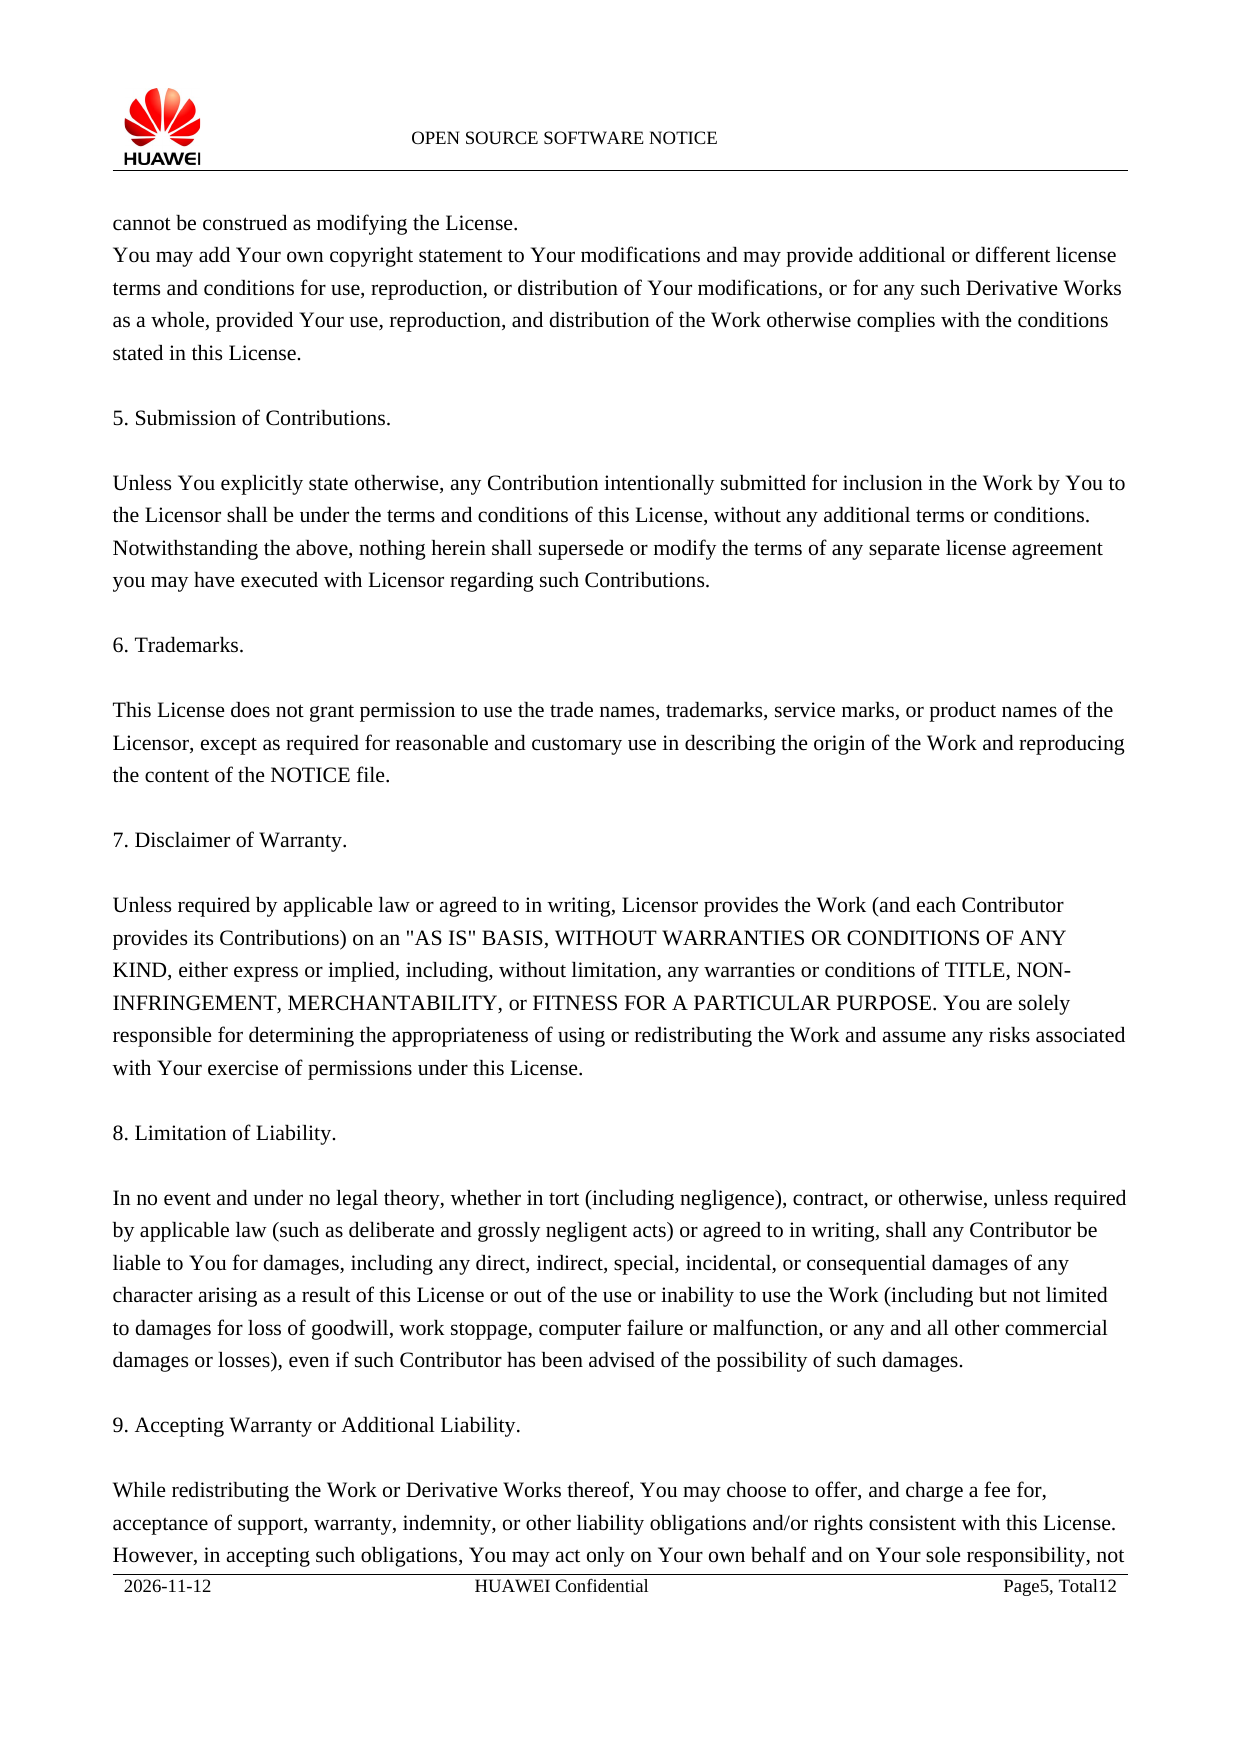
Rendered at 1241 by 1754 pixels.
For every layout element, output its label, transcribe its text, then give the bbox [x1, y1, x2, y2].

text Unless You explicitly state otherwise, any Contribution intentionally submitted for inclusion in the Work by You to the Licensor shall be under the terms and conditions of this License, without any additional terms or conditions. Notwithstanding the above, nothing herein shall supersede or modify the terms of any separate license agreement you may have executed with Licensor regarding such Contributions. [112, 466, 1128, 596]
text 9. Accepting Warranty or Additional Liability. [112, 1409, 1128, 1441]
text In no event and under no legal theory, whether in tort (including negligence), contract, or otherwise, unless required by applicable law (such as deliberate and grossly negligent acts) or agreed to in writing, shall any Contributor be liable to You for damages, including any direct, indirect, special, incidental, or consequential damages of any character arising as a result of this License or out of the use or inability to use the Work (including but not limited to damages for loss of goodwill, work stoppage, computer failure or malfunction, or any and all other commercial damages or losses), even if such Contributor has been advised of the possibility of such damages. [112, 1181, 1128, 1376]
text 8. Limitation of Liability. [112, 1116, 1128, 1149]
text 6. Trademarks. [112, 629, 1128, 661]
text 7. Disclaimer of Warranty. [112, 824, 1128, 856]
text Unless required by applicable law or agreed to in writing, Licensor provides the Work (and each Contributor provides its Contributions) on an "AS IS" BASIS, WITHOUT WARRANTIES OR CONDITIONS OF ANY KIND, either express or implied, including, without limitation, any warranties or conditions of TITLE, NON-INFRINGEMENT, MERCHANTABILITY, or FITNESS FOR A PARTICULAR PURPOSE. You are solely responsible for determining the appropriateness of using or redistributing the Work and assume any risks associated with Your exercise of permissions under this License. [112, 889, 1128, 1084]
text 5. Submission of Contributions. [112, 401, 1128, 434]
picture [124, 88, 201, 165]
text You may add Your own copyright statement to Your modifications and may provide additional or different license terms and conditions for use, reproduction, or distribution of Your modifications, or for any such Derivative Works as a whole, provided Your use, reproduction, and distribution of the Work otherwise complies with the conditions stated in this License. [112, 239, 1128, 369]
text This License does not grant permission to use the trade names, trademarks, service marks, or product names of the Licensor, except as required for reasonable and customary use in describing the origin of the Work and reproducing the content of the NOTICE file. [112, 694, 1128, 791]
